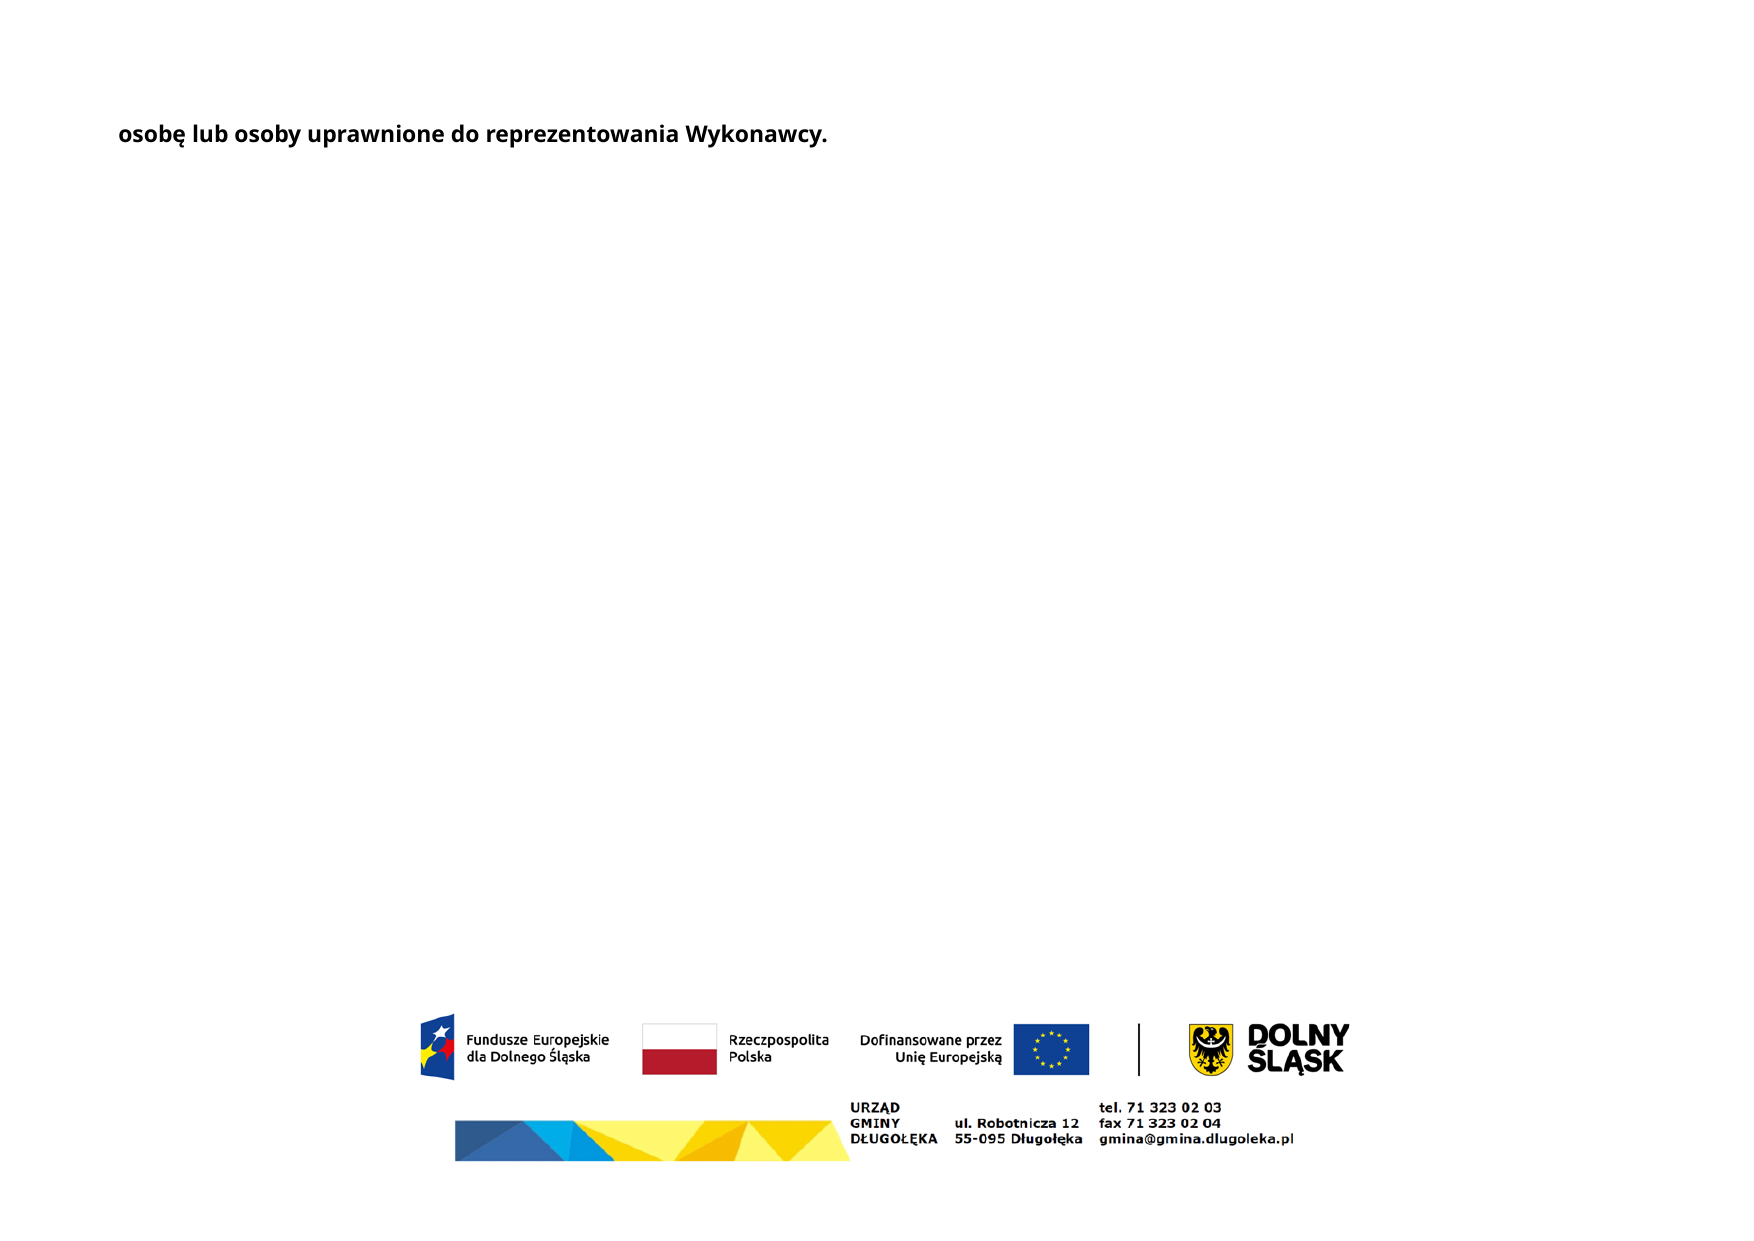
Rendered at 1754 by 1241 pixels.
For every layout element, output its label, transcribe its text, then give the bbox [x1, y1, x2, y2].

picture [404, 996, 1350, 1167]
